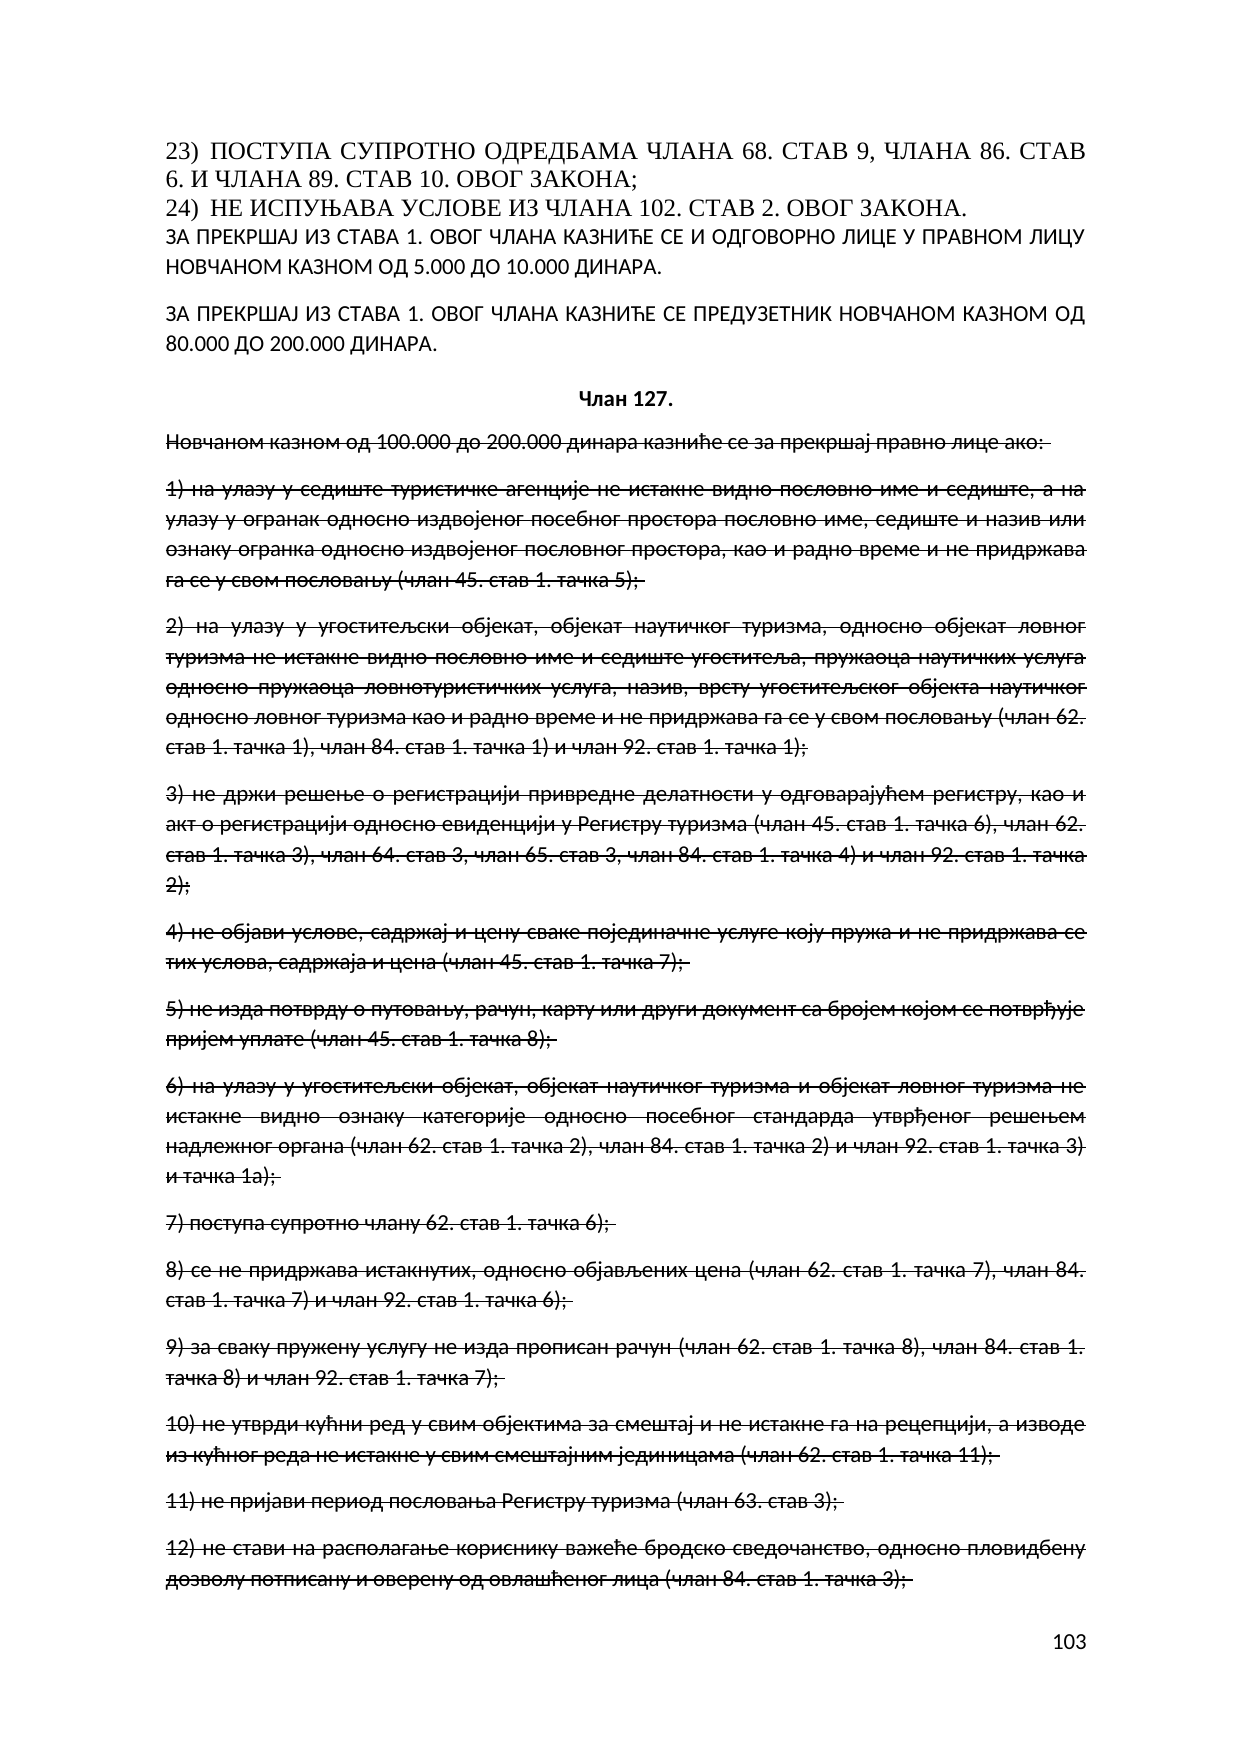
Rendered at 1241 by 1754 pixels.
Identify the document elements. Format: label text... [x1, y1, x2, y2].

text Члан 127. [165, 384, 1087, 413]
text ЗА ПРЕКРШАЈ ИЗ СТАВА 1. ОВОГ ЧЛАНА КАЗНИЋЕ СЕ ПРЕДУЗЕТНИК НОВЧАНОМ КАЗНОМ ОД 80.000 ДО 200.000 ДИНАРА. [165, 299, 1087, 357]
text 4) не објави услове, садржај и цену сваке појединачне услуге коју пружа и не придржава се тих услова, садржаја и цена (члан 45. став 1. тачка 7); [165, 933, 1087, 975]
text 3) не држи решење о регистрацији привредне делатности у одговарајућем регистру, као и акт о регистрацији односно евиденцији у Регистру туризма (члан 45. став 1. тачка 6), члан 62. став 1. тачка 3), члан 64. став 3, члан 65. став 3, члан 84. став 1. тачка 4) и члан 92. став 1. тачка 2); [165, 856, 1087, 898]
text 3) не држи решење о регистрацији привредне делатности у одговарајућем регистру, као и акт о регистрацији односно евиденцији у Регистру туризма (члан 45. став 1. тачка 6), члан 62. став 1. тачка 3), члан 64. став 3, члан 65. став 3, члан 84. став 1. тачка 4) и члан 92. став 1. тачка 2); [165, 779, 1087, 855]
text Новчаном казном од 100.000 до 200.000 динара казниће се за прекршај правно лице ако: [165, 427, 1087, 455]
text 7) поступа супротно члану 62. став 1. тачка 6); [165, 1208, 1087, 1237]
text 12) не стави на располагање кориснику важеће бродско сведочанство, односно пловидбену дозволу потписану и оверену од овлашћеног лица (члан 84. став 1. тачка 3); [165, 1533, 1087, 1592]
text 1) на улазу у седиште туристичке агенције не истакне видно пословно име и седиште, а на улазу у огранак односно издвојеног посебног простора пословно име, седиште и назив или ознаку огранка односно издвојеног пословног простора, као и радно време и не придржава га се у свом пословању (члан 45. став 1. тачка 5); [165, 551, 1087, 593]
text 1) на улазу у седиште туристичке агенције не истакне видно пословно име и седиште, а на улазу у огранак односно издвојеног посебног простора пословно име, седиште и назив или ознаку огранка односно издвојеног пословног простора, као и радно време и не придржава га се у свом пословању (члан 45. став 1. тачка 5); [165, 474, 1087, 550]
text 8) се не придржава истакнутих, односно објављених цена (члан 62. став 1. тачка 7), члан 84. став 1. тачка 7) и члан 92. став 1. тачка 6); [165, 1255, 1087, 1314]
text 6) на улазу у угоститељски објекат, објекат наутичког туризма и објекат ловног туризма не истакне видно ознаку категорије односно посебног стандарда утврђеног решењем надлежног органа (члан 62. став 1. тачка 2), члан 84. став 1. тачка 2) и члан 92. став 1. тачка 3) и тачка 1а); [165, 1071, 1087, 1190]
text 11) не пријави период пословања Регистру туризма (члан 63. став 3); [165, 1487, 1087, 1515]
text 5) не изда потврду о путовању, рачун, карту или други документ са бројем којом се потврђује пријем уплате (члан 45. став 1. тачка 8); [165, 994, 1087, 1052]
text 4) не објави услове, садржај и цену сваке појединачне услуге коју пружа и не придржава се тих услова, садржаја и цена (члан 45. став 1. тачка 7); [165, 917, 1087, 932]
text 9) за сваку пружену услугу не изда прописан рачун (члан 62. став 1. тачка 8), члан 84. став 1. тачка 8) и члан 92. став 1. тачка 7); [165, 1332, 1087, 1391]
text 10) не утврди кућни ред у свим објектима за смештај и не истакне га на рецепцији, а изводе из кућног реда не истакне у свим смештајним јединицама (члан 62. став 1. тачка 11); [165, 1409, 1087, 1468]
text 2) на улазу у угоститељски објекат, објекат наутичког туризма, односно објекат ловног туризма не истакне видно пословно име и седиште угоститеља, пружаоца наутичких услуга односно пружаоца ловнотуристичких услуга, назив, врсту угоститељског објекта наутичког односно ловног туризма као и радно време и не придржава га се у свом пословању (члан 62. став 1. тачка 1), члан 84. став 1. тачка 1) и члан 92. став 1. тачка 1); [165, 688, 1087, 761]
list ПОСТУПА СУПРОТНО ОДРЕДБАМА ЧЛАНА 68. СТАВ 9, ЧЛАНА 86. СТАВ 6. И ЧЛАНА 89. СТАВ 10. ОВОГ ЗАКОНА; [165, 136, 1087, 193]
text ЗА ПРЕКРШАЈ ИЗ СТАВА 1. ОВОГ ЧЛАНА КАЗНИЋЕ СЕ И ОДГОВОРНО ЛИЦЕ У ПРАВНОМ ЛИЦУ НОВЧАНОМ КАЗНОМ ОД 5.000 ДО 10.000 ДИНАРА. [165, 222, 1087, 280]
list НЕ ИСПУЊАВА УСЛОВЕ ИЗ ЧЛАНА 102. СТАВ 2. ОВОГ ЗАКОНА. [165, 193, 1087, 222]
text 2) на улазу у угоститељски објекат, објекат наутичког туризма, односно објекат ловног туризма не истакне видно пословно име и седиште угоститеља, пружаоца наутичких услуга односно пружаоца ловнотуристичких услуга, назив, врсту угоститељског објекта наутичког односно ловног туризма као и радно време и не придржава га се у свом пословању (члан 62. став 1. тачка 1), члан 84. став 1. тачка 1) и члан 92. став 1. тачка 1); [165, 612, 1087, 687]
